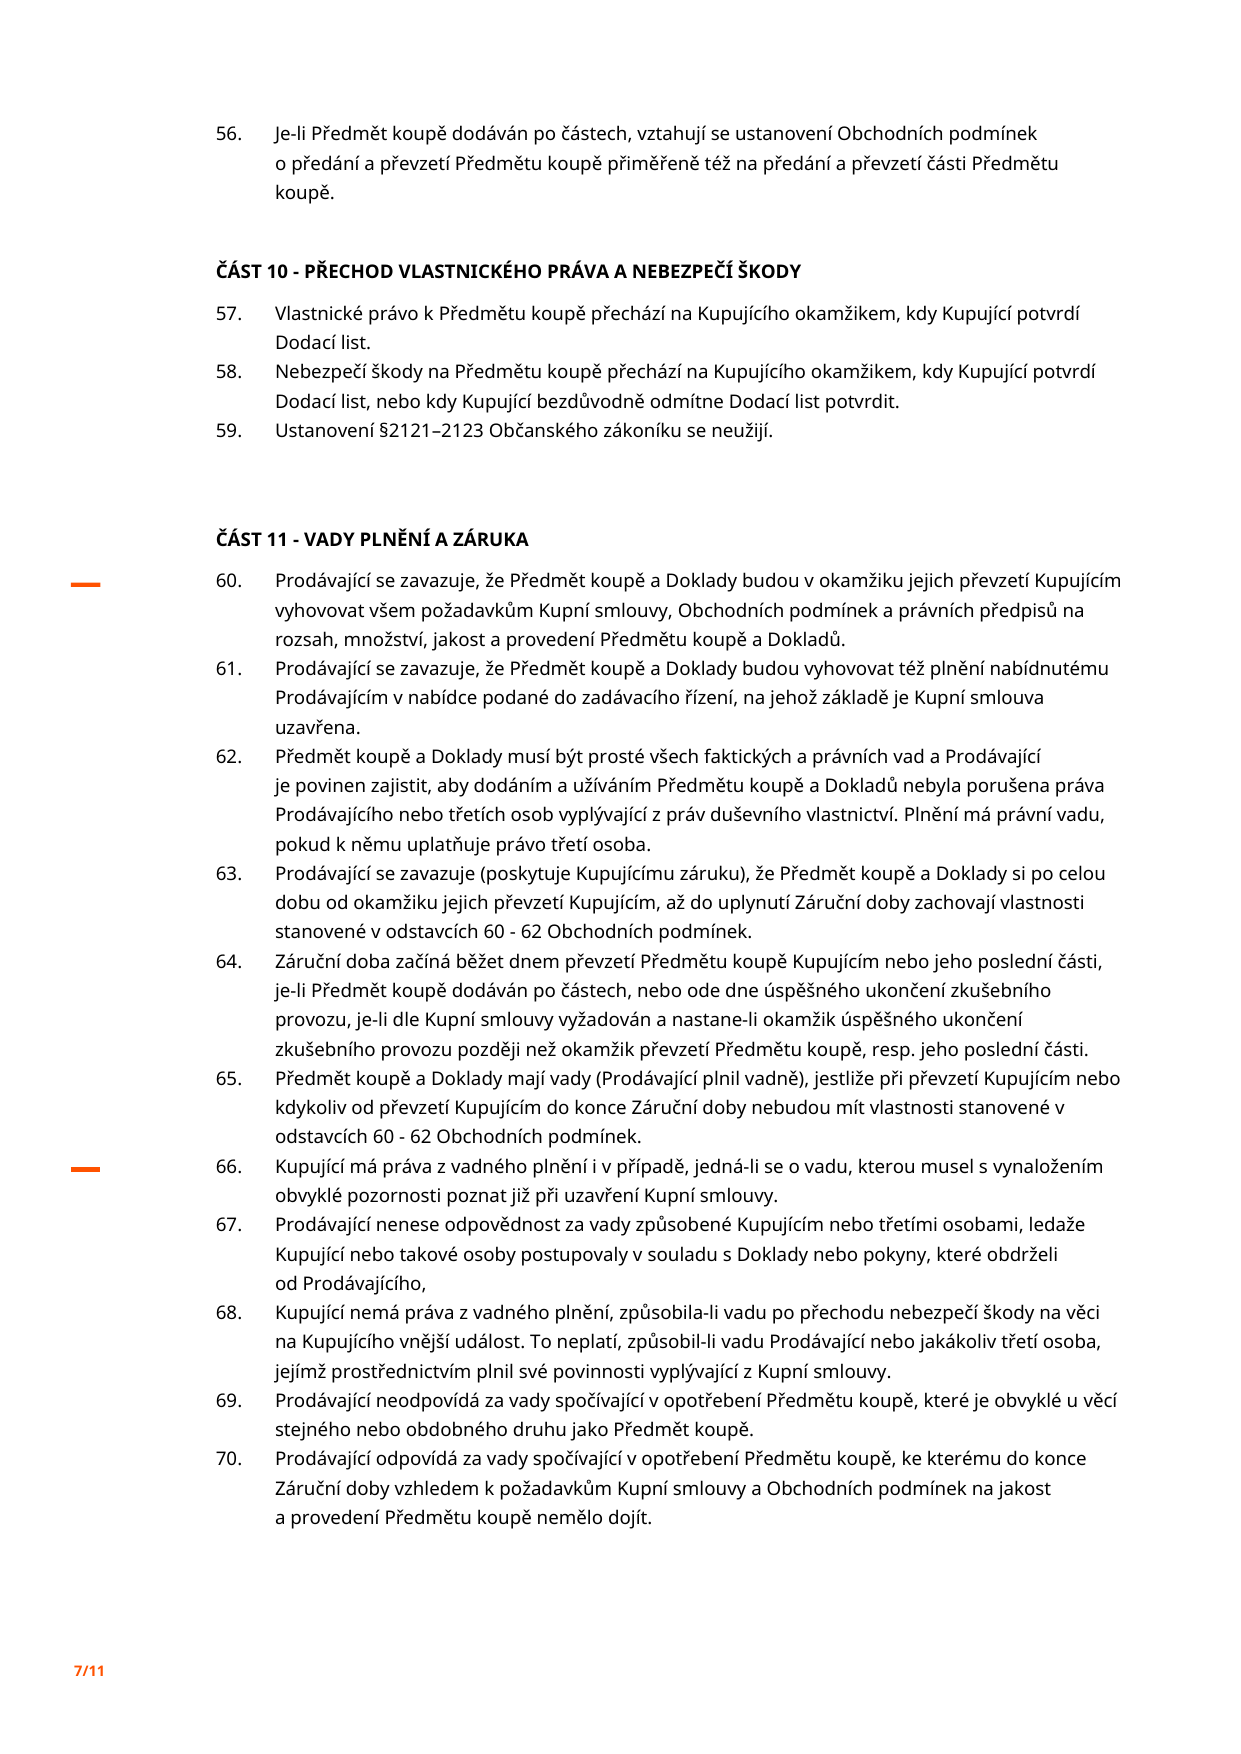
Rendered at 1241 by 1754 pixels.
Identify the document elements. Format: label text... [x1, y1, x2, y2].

list Kupující má práva z vadného plnění i v případě, jedná-li se o vadu, kterou musel s vynaložením obvyklé pozornosti poznat již při uzavření Kupní smlouvy. [216, 1153, 1122, 1208]
list PŘECHOD VLASTNICKÉHO PRÁVA A NEBEZPEČÍ ŠKODY [216, 258, 1122, 284]
list Ustanovení §2121–2123 Občanského zákoníku se neužijí. [216, 417, 1122, 443]
list Předmět koupě a Doklady musí být prosté všech faktických a právních vad a Prodávající je povinen zajistit, aby dodáním a užíváním Předmětu koupě a Dokladů nebyla porušena práva Prodávajícího nebo třetích osob vyplývající z práv duševního vlastnictví. Plnění má právní vadu, pokud k němu uplatňuje právo třetí osoba. [216, 743, 1122, 857]
list Prodávající odpovídá za vady spočívající v opotřebení Předmětu koupě, ke kterému do konce Záruční doby vzhledem k požadavkům Kupní smlouvy a Obchodních podmínek na jakost a provedení Předmětu koupě nemělo dojít. [216, 1446, 1122, 1530]
list Záruční doba začíná běžet dnem převzetí Předmětu koupě Kupujícím nebo jeho poslední části, je-li Předmět koupě dodáván po částech, nebo ode dne úspěšného ukončení zkušebního provozu, je-li dle Kupní smlouvy vyžadován a nastane-li okamžik úspěšného ukončení zkušebního provozu později než okamžik převzetí Předmětu koupě, resp. jeho poslední části. [216, 948, 1122, 1061]
list Prodávající neodpovídá za vady spočívající v opotřebení Předmětu koupě, které je obvyklé u věcí stejného nebo obdobného druhu jako Předmět koupě. [216, 1387, 1122, 1442]
list Prodávající se zavazuje, že Předmět koupě a Doklady budou vyhovovat též plnění nabídnutému Prodávajícím v nabídce podané do zadávacího řízení, na jehož základě je Kupní smlouva uzavřena. [216, 655, 1122, 739]
list Kupující nemá práva z vadného plnění, způsobila-li vadu po přechodu nebezpečí škody na věci na Kupujícího vnější událost. To neplatí, způsobil-li vadu Prodávající nebo jakákoliv třetí osoba, jejímž prostřednictvím plnil své povinnosti vyplývající z Kupní smlouvy. [216, 1299, 1122, 1383]
list Prodávající se zavazuje (poskytuje Kupujícímu záruku), že Předmět koupě a Doklady si po celou dobu od okamžiku jejich převzetí Kupujícím, až do uplynutí Záruční doby zachovají vlastnosti stanovené v odstavcích 60 - 62 Obchodních podmínek. [216, 860, 1122, 944]
list Předmět koupě a Doklady mají vady (Prodávající plnil vadně), jestliže při převzetí Kupujícím nebo kdykoliv od převzetí Kupujícím do konce Záruční doby nebudou mít vlastnosti stanovené v odstavcích 60 - 62 Obchodních podmínek. [216, 1065, 1122, 1149]
list Prodávající nenese odpovědnost za vady způsobené Kupujícím nebo třetími osobami, ledaže Kupující nebo takové osoby postupovaly v souladu s Doklady nebo pokyny, které obdrželi od Prodávajícího, [216, 1212, 1122, 1296]
list Vlastnické právo k Předmětu koupě přechází na Kupujícího okamžikem, kdy Kupující potvrdí Dodací list. [216, 300, 1122, 355]
list VADY PLNĚNÍ A ZÁRUKA [216, 526, 1122, 551]
list Nebezpečí škody na Předmětu koupě přechází na Kupujícího okamžikem, kdy Kupující potvrdí Dodací list, nebo kdy Kupující bezdůvodně odmítne Dodací list potvrdit. [216, 359, 1122, 413]
list Prodávající se zavazuje, že Předmět koupě a Doklady budou v okamžiku jejich převzetí Kupujícím vyhovovat všem požadavkům Kupní smlouvy, Obchodních podmínek a právních předpisů na rozsah, množství, jakost a provedení Předmětu koupě a Dokladů. [216, 568, 1122, 652]
list Je-li Předmět koupě dodáván po částech, vztahují se ustanovení Obchodních podmínek o předání a převzetí Předmětu koupě přiměřeně též na předání a převzetí části Předmětu koupě. [216, 121, 1122, 205]
